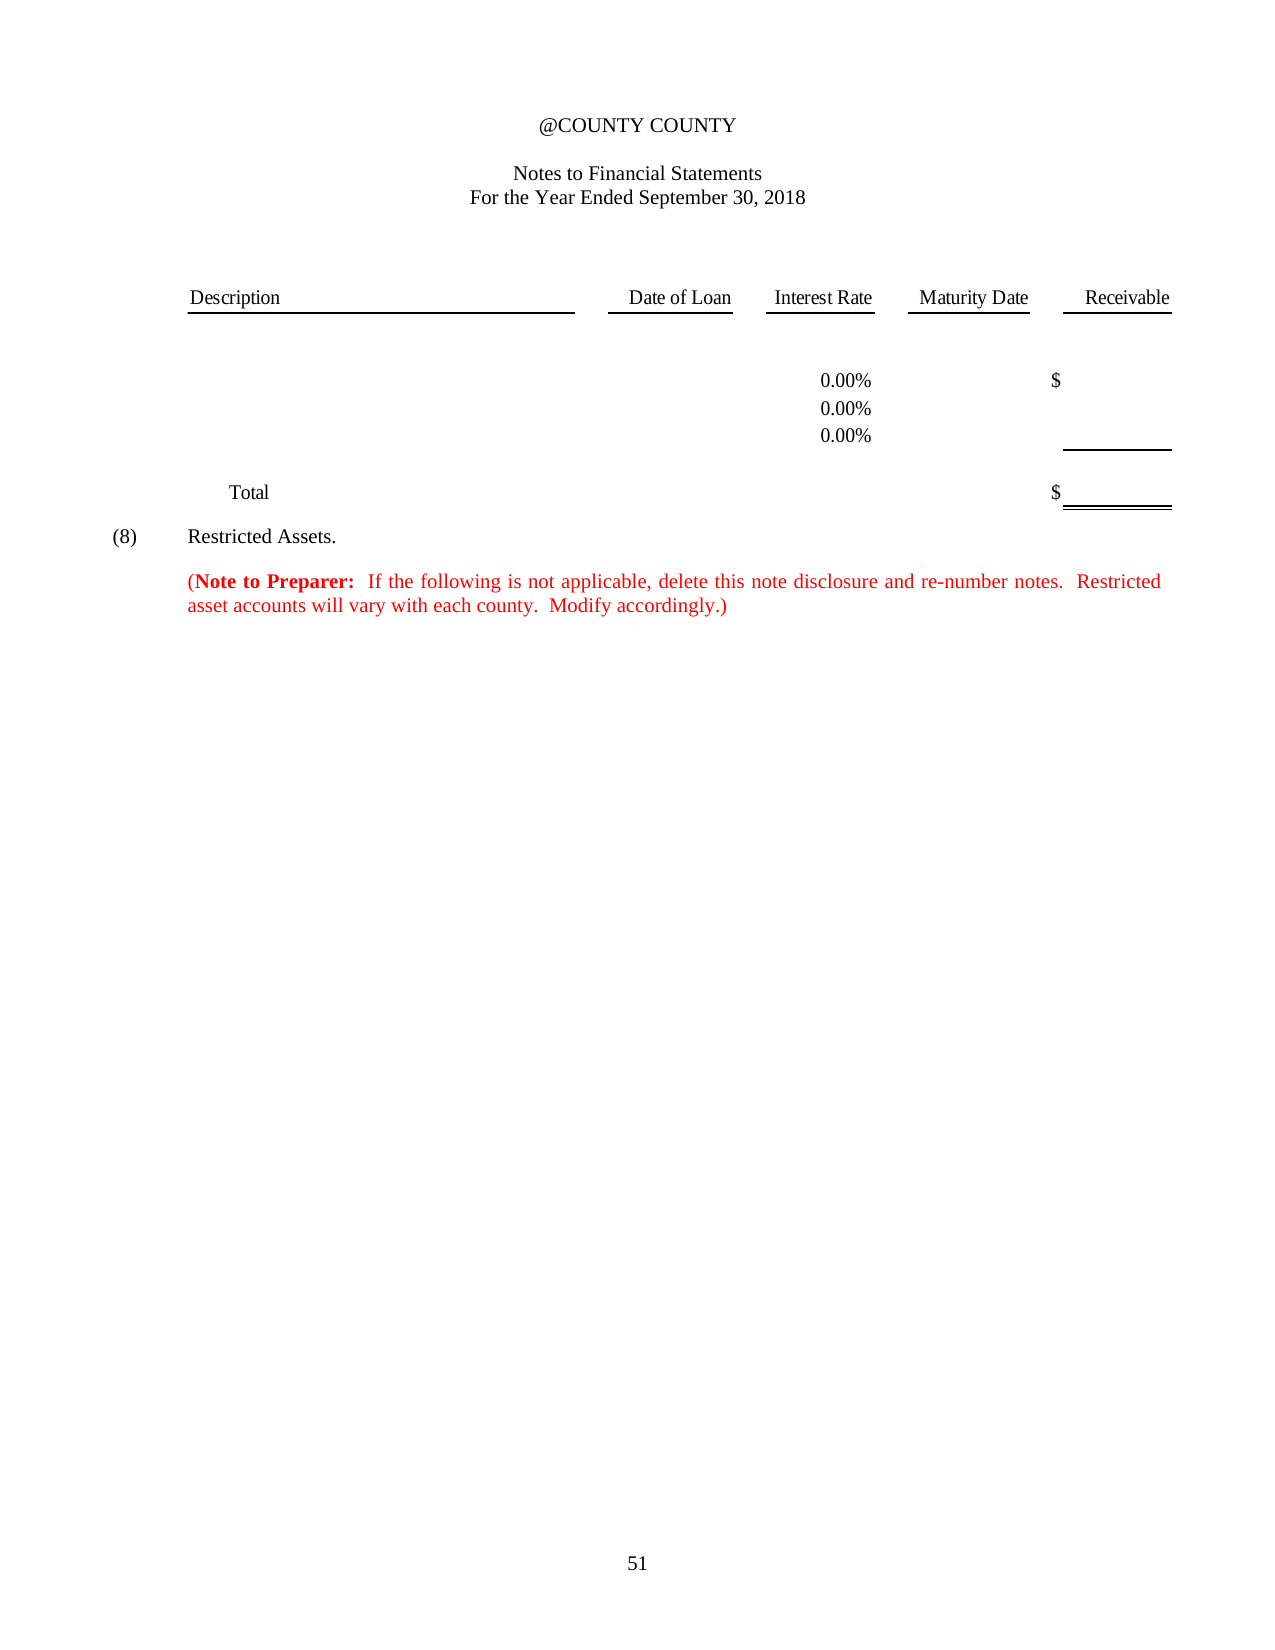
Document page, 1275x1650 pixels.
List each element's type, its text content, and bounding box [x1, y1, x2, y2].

list Restricted Assets. [112, 524, 1162, 548]
text (Note to Preparer: If the following is not applicable, delete this note disclosure and re-number notes. Restricted asset accounts will vary with each county. Modify accordingly.) [187, 569, 1162, 617]
